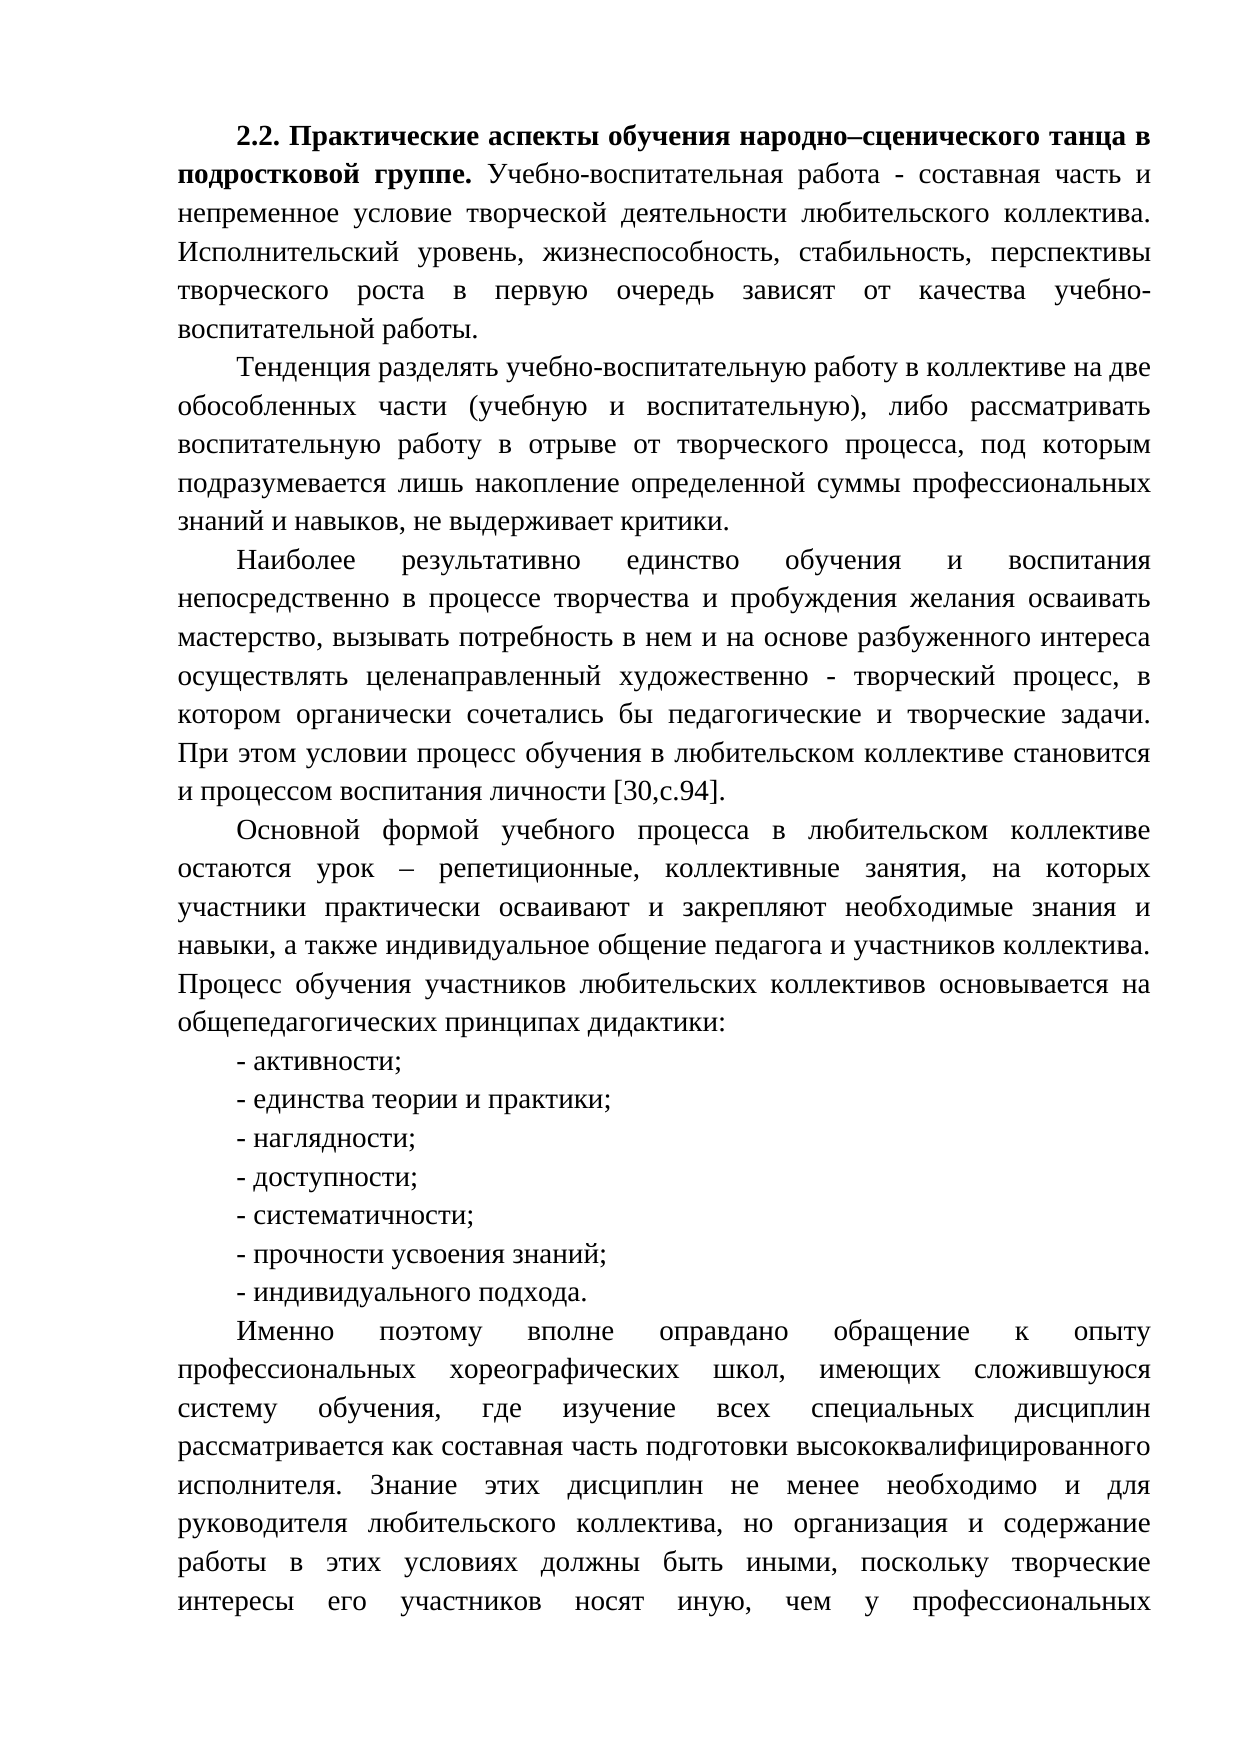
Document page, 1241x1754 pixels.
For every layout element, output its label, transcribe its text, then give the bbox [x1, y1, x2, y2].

text - активности; [177, 1043, 1152, 1077]
text - индивидуального подхода. [177, 1274, 1152, 1308]
text Наиболее результативно единство обучения и воспитания непосредственно в процессе творчества и пробуждения желания осваивать мастерство, вызывать потребность в нем и на основе разбуженного интереса осуществлять целенаправленный художественно - творческий процесс, в котором органически сочетались бы педагогические и творческие задачи. При этом условии процесс обучения в любительском коллективе становится и процессом воспитания личности [30,с.94]. [177, 542, 1152, 807]
text - доступности; [177, 1159, 1152, 1192]
text Тенденция разделять учебно-воспитательную работу в коллективе на две обособленных части (учебную и воспитательную), либо рассматривать воспитательную работу в отрыве от творческого процесса, под которым подразумевается лишь накопление определенной суммы профессиональных знаний и навыков, не выдерживает критики. [177, 349, 1152, 537]
text - наглядности; [177, 1120, 1152, 1154]
text Основной формой учебного процесса в любительском коллективе остаются урок – репетиционные, коллективные занятия, на которых участники практически осваивают и закрепляют необходимые знания и навыки, а также индивидуальное общение педагога и участников коллектива. Процесс обучения участников любительских коллективов основывается на общепедагогических принципах дидактики: [177, 812, 1152, 1038]
text - систематичности; [177, 1197, 1152, 1231]
text - прочности усвоения знаний; [177, 1236, 1152, 1269]
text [177, 1313, 1152, 1616]
text 2.2. Практические аспекты обучения народно–сценического танца в подростковой группе. Учебно-воспитательная работа - составная часть и непременное условие творческой деятельности любительского коллектива. Исполнительский уровень, жизнеспособность, стабильность, перспективы творческого роста в первую очередь зависят от качества учебно-воспитательной работы. [177, 118, 1152, 344]
text - единства теории и практики; [177, 1082, 1152, 1115]
